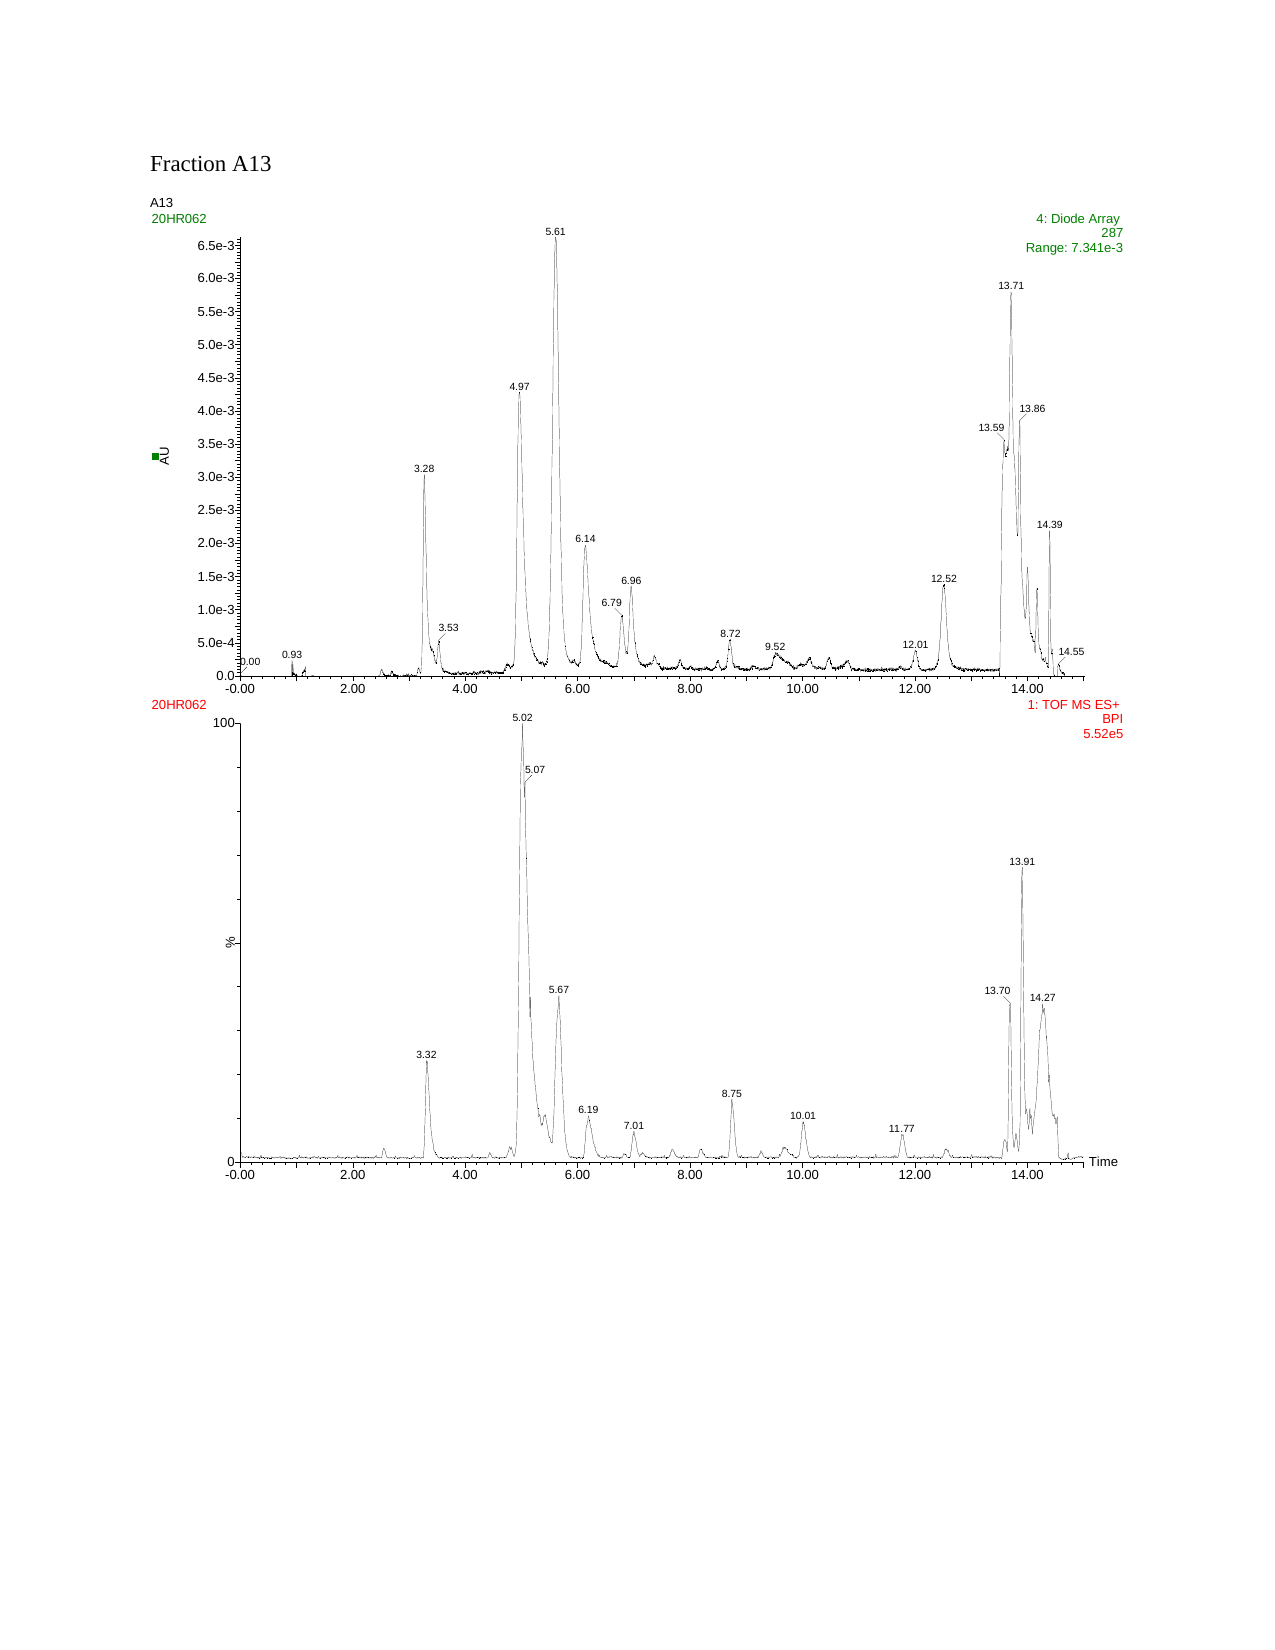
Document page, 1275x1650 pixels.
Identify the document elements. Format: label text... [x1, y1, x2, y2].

text Fraction A13 [150, 150, 1125, 176]
